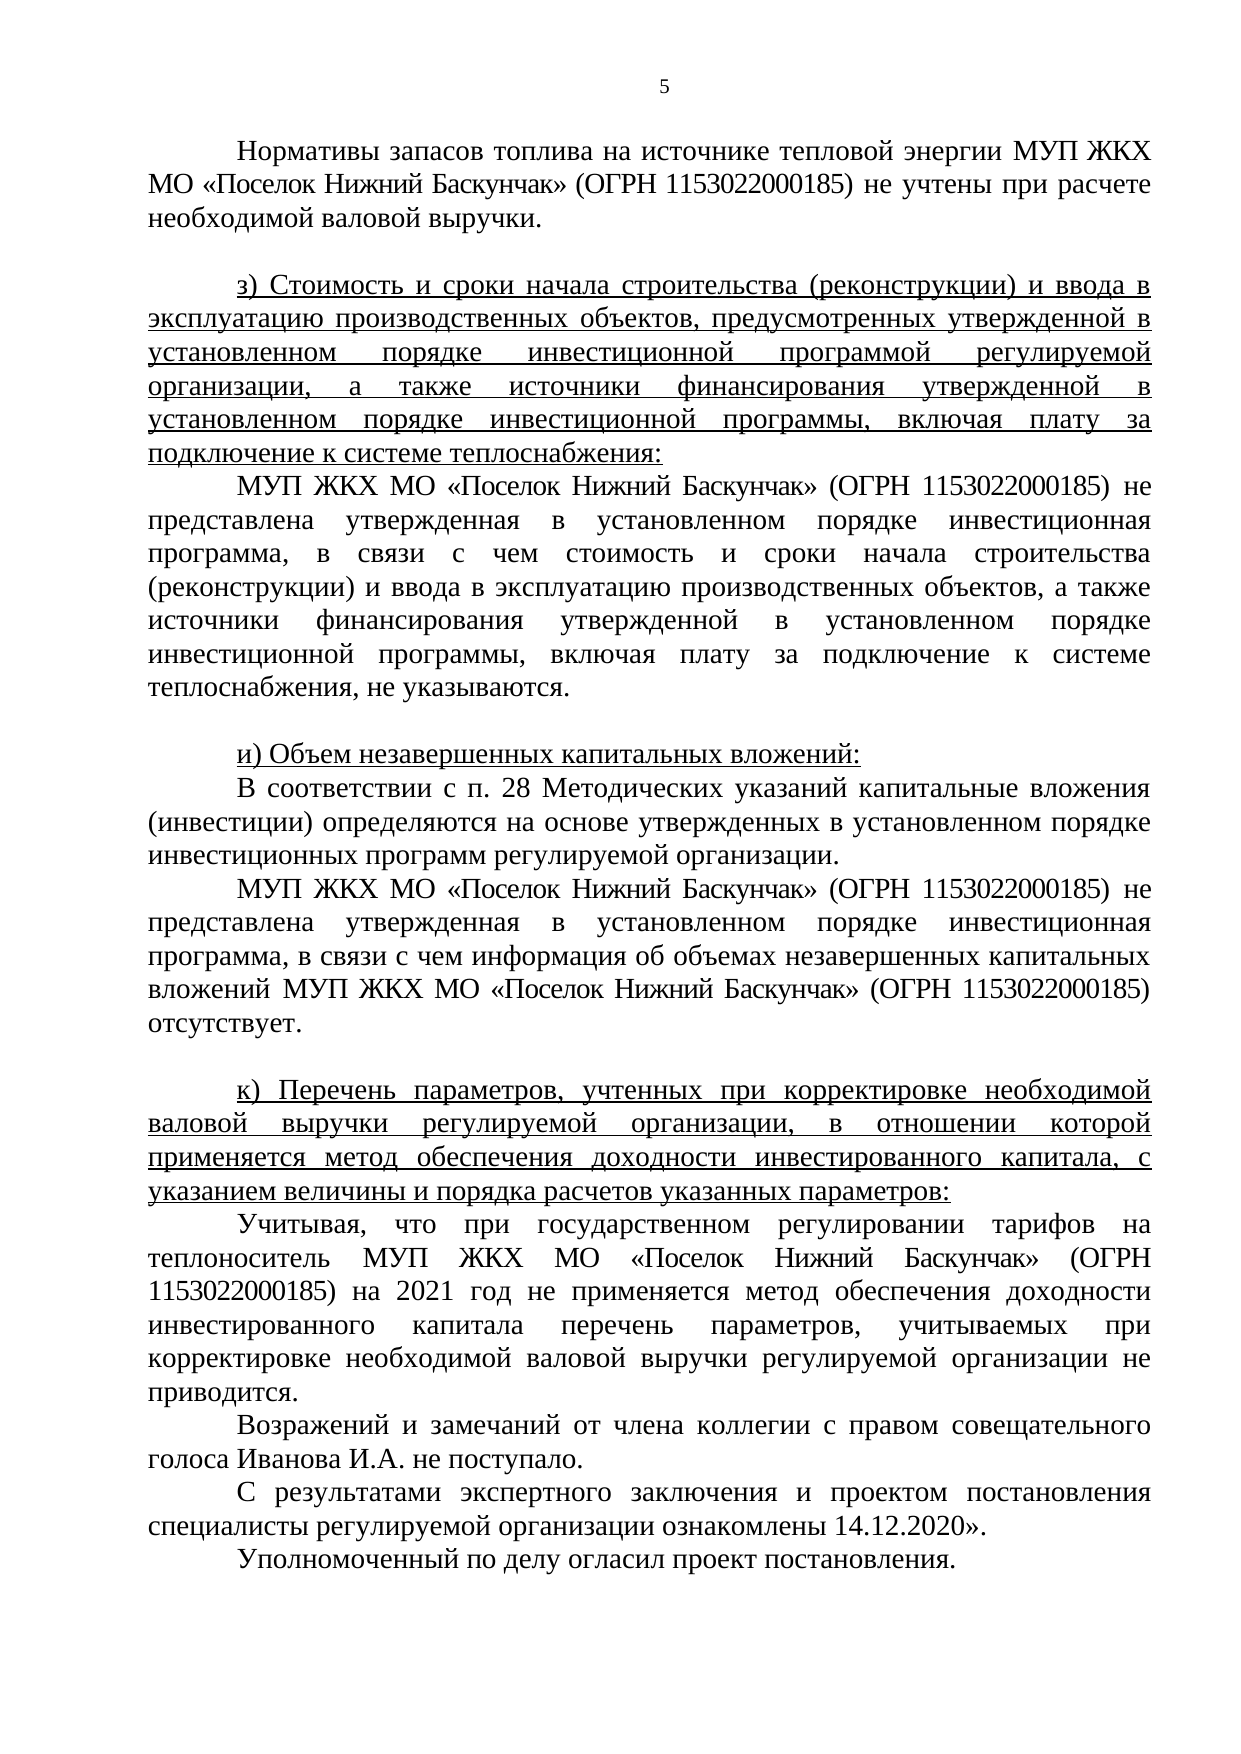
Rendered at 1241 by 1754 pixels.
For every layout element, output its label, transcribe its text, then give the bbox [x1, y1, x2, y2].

text к) Перечень параметров, учтенных при корректировке необходимой валовой выручки регулируемой организации, в отношении которой применяется метод обеспечения доходности инвестированного капитала, с указанием величины и порядка расчетов указанных параметров: [148, 1170, 1152, 1206]
text МУП ЖКХ МО «Поселок Нижний Баскунчак» (ОГРН 1153022000185) не представлена утвержденная в установленном порядке инвестиционная программа, в связи с чем стоимость и сроки начала строительства (реконструкции) и ввода в эксплуатацию производственных объектов, а также источники финансирования утвержденной в установленном порядке инвестиционной программы, включая плату за подключение к системе теплоснабжения, не указываются. [148, 468, 1152, 703]
text к) Перечень параметров, учтенных при корректировке необходимой валовой выручки регулируемой организации, в отношении которой применяется метод обеспечения доходности инвестированного капитала, с указанием величины и порядка расчетов указанных параметров: [148, 1136, 1152, 1168]
text Нормативы запасов топлива на источнике тепловой энергии МУП ЖКХ МО «Поселок Нижний Баскунчак» (ОГРН 1153022000185) не учтены при расчете необходимой валовой выручки. [148, 133, 1152, 233]
text Возражений и замечаний от члена коллегии с правом совещательного голоса Иванова И.А. не поступало. [148, 1407, 1152, 1474]
text МУП ЖКХ МО «Поселок Нижний Баскунчак» (ОГРН 1153022000185) не представлена утвержденная в установленном порядке инвестиционная программа, в связи с чем информация об объемах незавершенных капитальных вложений МУП ЖКХ МО «Поселок Нижний Баскунчак» (ОГРН 1153022000185) отсутствует. [148, 871, 1152, 1038]
text Уполномоченный по делу огласил проект постановления. [148, 1542, 1152, 1575]
text Учитывая, что при государственном регулировании тарифов на теплоноситель МУП ЖКХ МО «Поселок Нижний Баскунчак» (ОГРН 1153022000185) на 2021 год не применяется метод обеспечения доходности инвестированного капитала перечень параметров, учитываемых при корректировке необходимой валовой выручки регулируемой организации не приводится. [148, 1206, 1152, 1407]
text з) Стоимость и сроки начала строительства (реконструкции) и ввода в эксплуатацию производственных объектов, предусмотренных утвержденной в установленном порядке инвестиционной программой регулируемой организации, а также источники финансирования утвержденной в установленном порядке инвестиционной программы, включая плату за подключение к системе теплоснабжения: [148, 432, 1152, 468]
text з) Стоимость и сроки начала строительства (реконструкции) и ввода в эксплуатацию производственных объектов, предусмотренных утвержденной в установленном порядке инвестиционной программой регулируемой организации, а также источники финансирования утвержденной в установленном порядке инвестиционной программы, включая плату за подключение к системе теплоснабжения: [148, 331, 1152, 363]
text В соответствии с п. 28 Методических указаний капитальные вложения (инвестиции) определяются на основе утвержденных в установленном порядке инвестиционных программ регулируемой организации. [148, 770, 1152, 871]
text з) Стоимость и сроки начала строительства (реконструкции) и ввода в эксплуатацию производственных объектов, предусмотренных утвержденной в установленном порядке инвестиционной программой регулируемой организации, а также источники финансирования утвержденной в установленном порядке инвестиционной программы, включая плату за подключение к системе теплоснабжения: [148, 267, 1152, 330]
text С результатами экспертного заключения и проектом постановления специалисты регулируемой организации ознакомлены 14.12.2020». [148, 1474, 1152, 1542]
text з) Стоимость и сроки начала строительства (реконструкции) и ввода в эксплуатацию производственных объектов, предусмотренных утвержденной в установленном порядке инвестиционной программой регулируемой организации, а также источники финансирования утвержденной в установленном порядке инвестиционной программы, включая плату за подключение к системе теплоснабжения: [148, 365, 1152, 397]
text и) Объем незавершенных капитальных вложений: [148, 737, 1152, 770]
text к) Перечень параметров, учтенных при корректировке необходимой валовой выручки регулируемой организации, в отношении которой применяется метод обеспечения доходности инвестированного капитала, с указанием величины и порядка расчетов указанных параметров: [148, 1072, 1152, 1135]
text з) Стоимость и сроки начала строительства (реконструкции) и ввода в эксплуатацию производственных объектов, предусмотренных утвержденной в установленном порядке инвестиционной программой регулируемой организации, а также источники финансирования утвержденной в установленном порядке инвестиционной программы, включая плату за подключение к системе теплоснабжения: [148, 398, 1152, 430]
